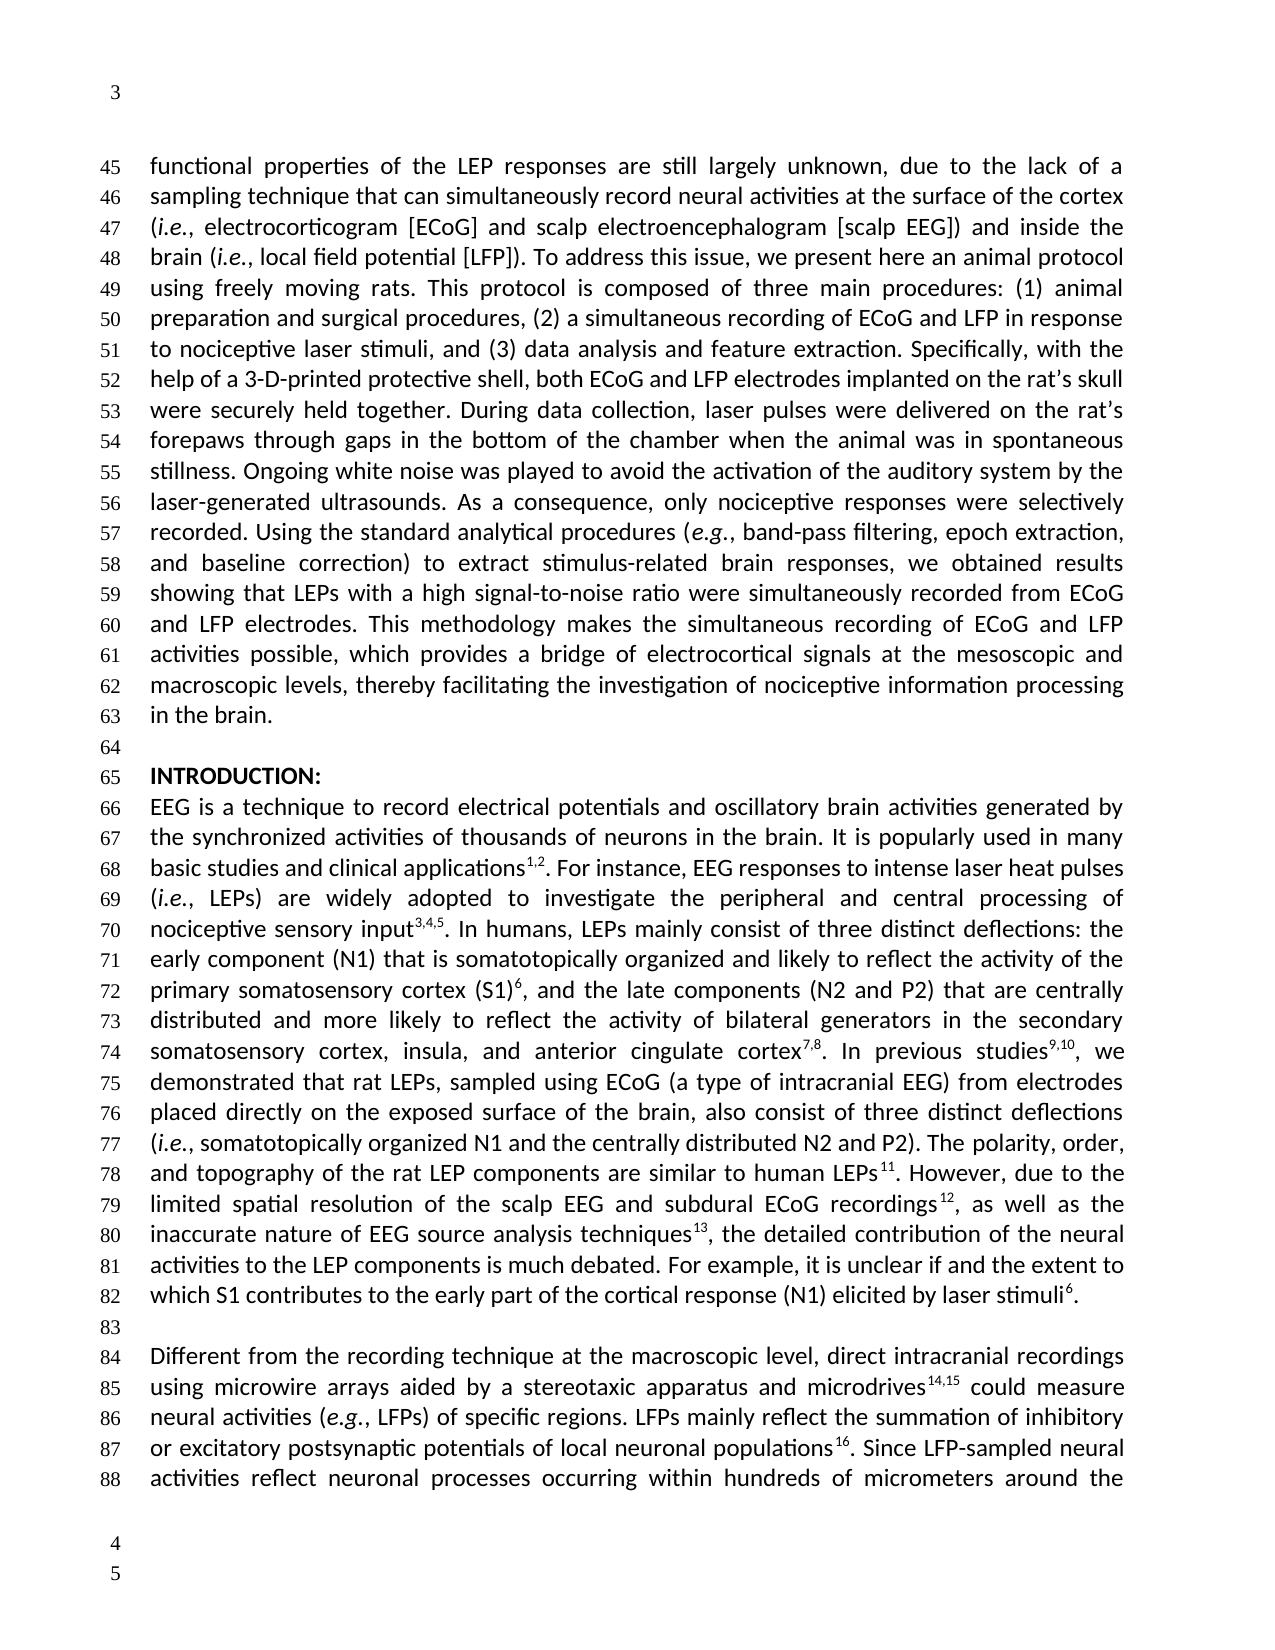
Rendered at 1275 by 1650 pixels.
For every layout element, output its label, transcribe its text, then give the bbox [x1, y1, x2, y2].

text INTRODUCTION: [150, 760, 1125, 791]
text EEG is a technique to record electrical potentials and oscillatory brain activities generated by the synchronized activities of thousands of neurons in the brain. It is popularly used in many basic studies and clinical applications1,2. For instance, EEG responses to intense laser heat pulses (i.e., LEPs) are widely adopted to investigate the peripheral and central processing of nociceptive sensory input3,4,5. In humans, LEPs mainly consist of three distinct deflections: the early component (N1) that is somatotopically organized and likely to reflect the activity of the primary somatosensory cortex (S1)6, and the late components (N2 and P2) that are centrally distributed and more likely to reflect the activity of bilateral generators in the secondary somatosensory cortex, insula, and anterior cingulate cortex7,8. In previous studies9,10, we demonstrated that rat LEPs, sampled using ECoG (a type of intracranial EEG) from electrodes placed directly on the exposed surface of the brain, also consist of three distinct deflections (i.e., somatotopically organized N1 and the centrally distributed N2 and P2). The polarity, order, and topography of the rat LEP components are similar to human LEPs11. However, due to the limited spatial resolution of the scalp EEG and subdural ECoG recordings12, as well as the inaccurate nature of EEG source analysis techniques13, the detailed contribution of the neural activities to the LEP components is much debated. For example, it is unclear if and the extent to which S1 contributes to the early part of the cortical response (N1) elicited by laser stimuli6. [150, 791, 1125, 1310]
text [150, 1340, 1125, 1493]
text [150, 150, 1125, 730]
